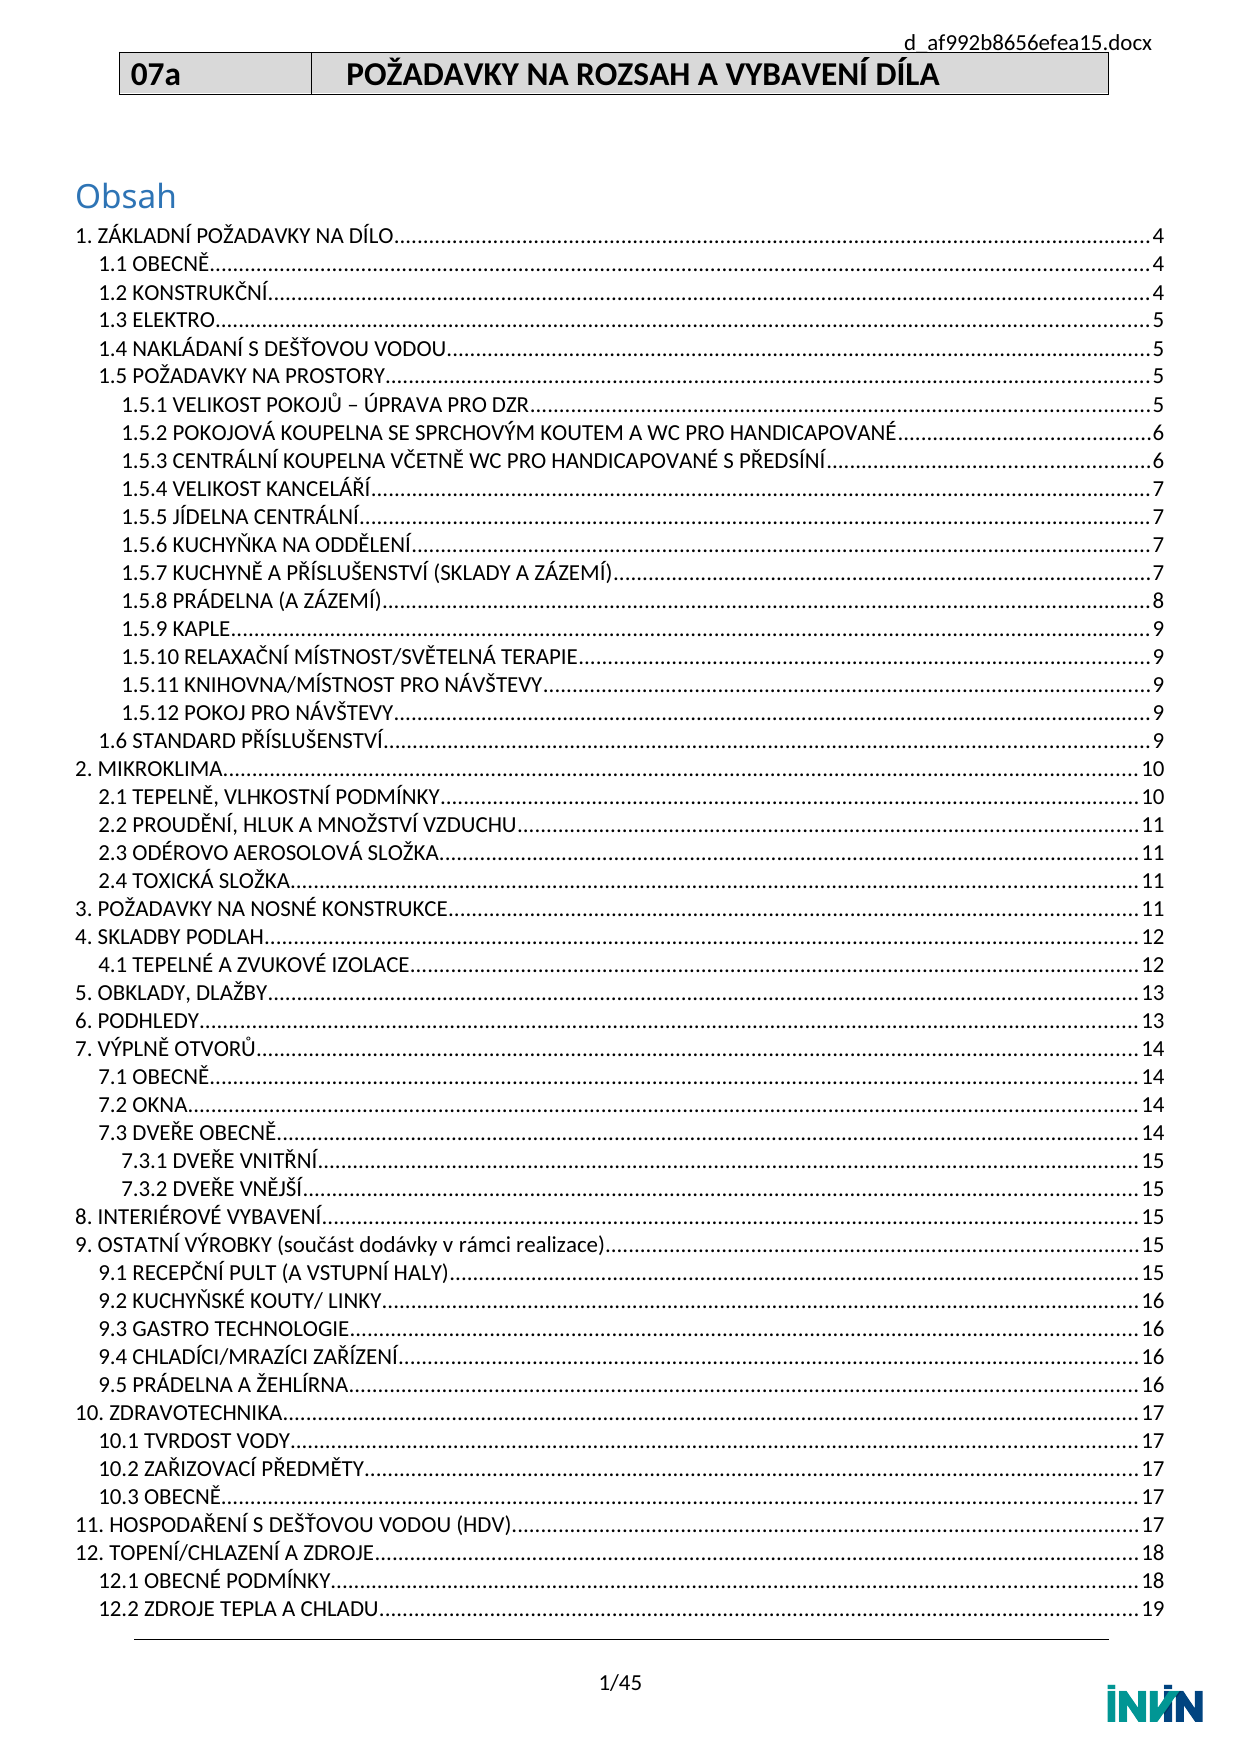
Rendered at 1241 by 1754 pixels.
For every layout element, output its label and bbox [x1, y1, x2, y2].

picture [1107, 1684, 1203, 1722]
